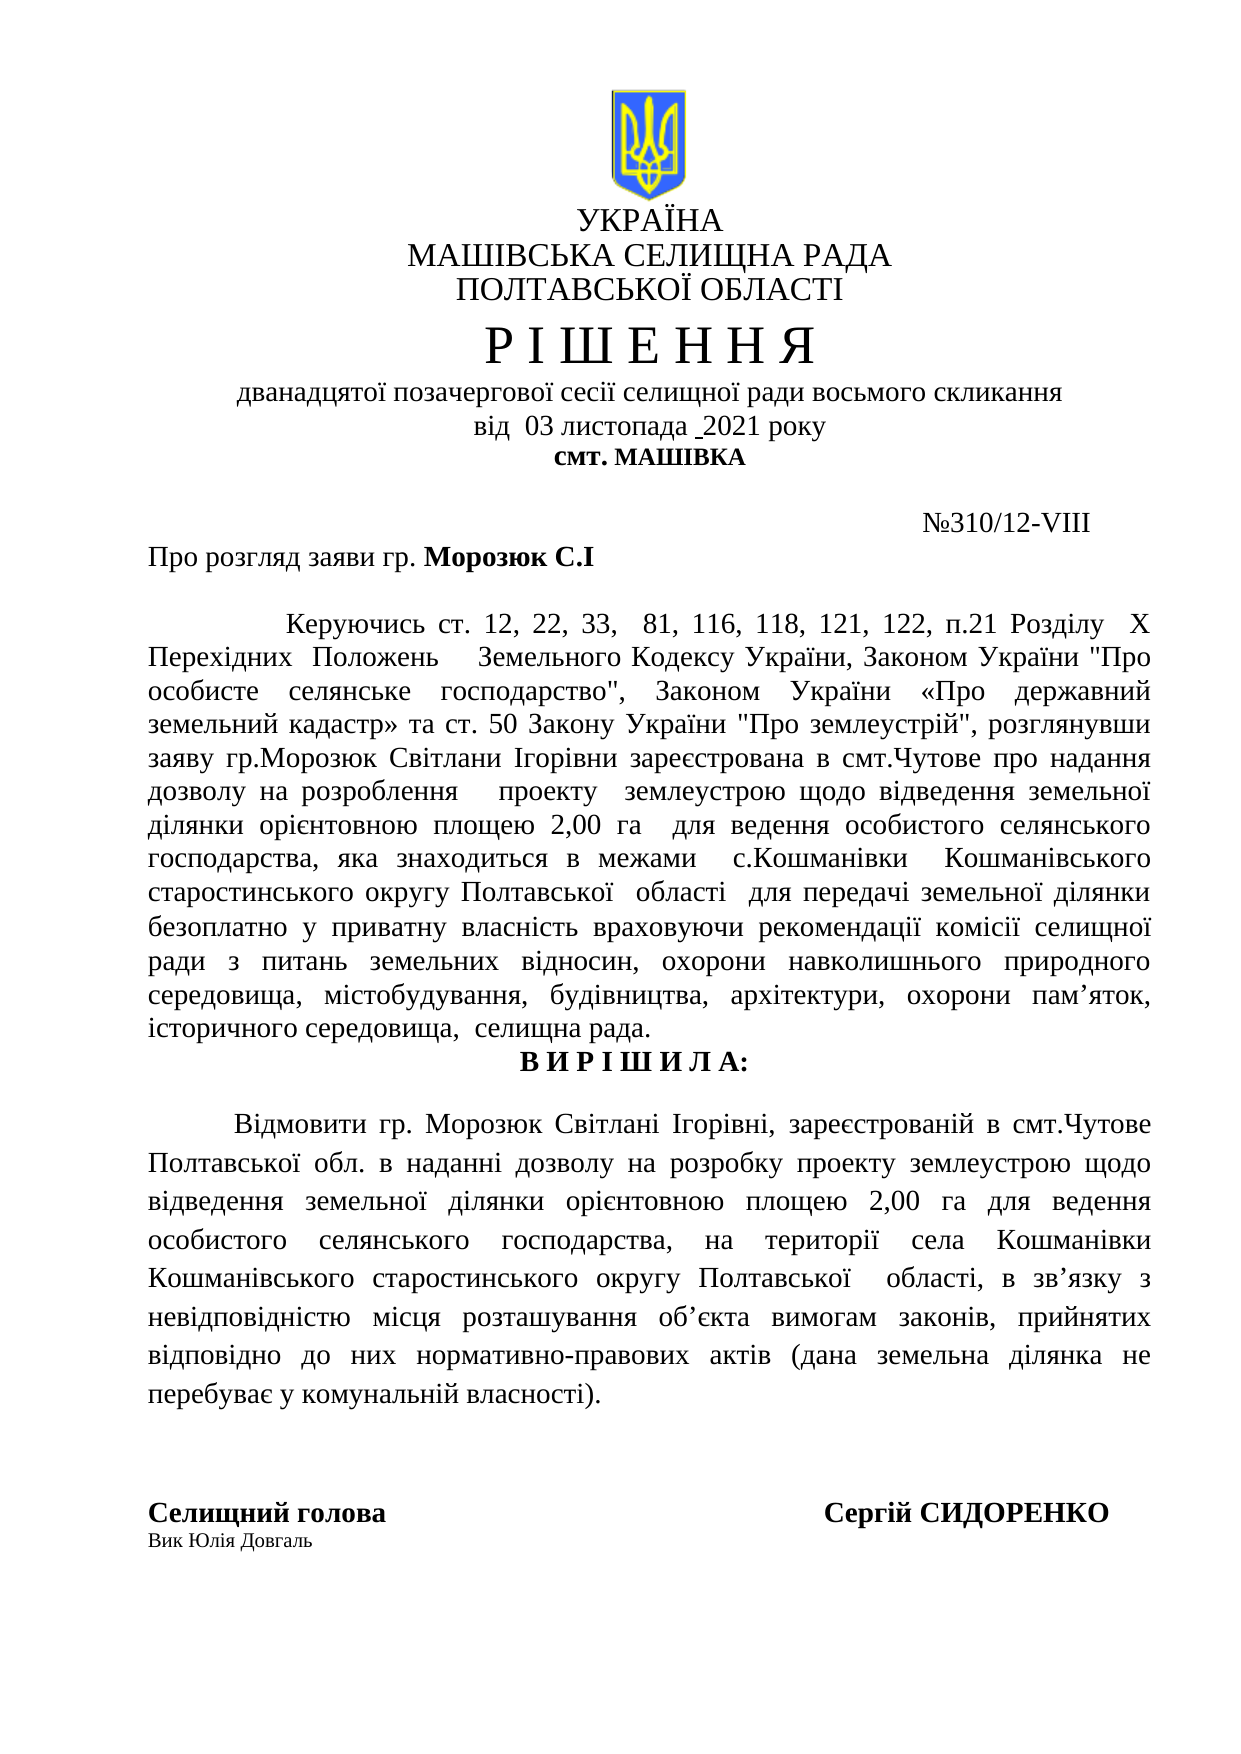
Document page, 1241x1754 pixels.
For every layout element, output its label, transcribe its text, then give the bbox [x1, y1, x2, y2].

text Відмовити гр. Морозюк Світлані Ігорівні, зареєстрованій в смт.Чутове Полтавської обл. в наданні дозволу на розробку проекту землеустрою щодо відведення земельної ділянки орієнтовною площею 2,00 га для ведення особистого селянського господарства, на території села Кошманівки Кошманівського старостинського округу Полтавської області, в зв’язку з невідповідністю місця розташування об’єкта вимогам законів, прийнятих відповідно до них нормативно-правових актів (дана земельна ділянка не перебуває у комунальній власності). [148, 1106, 1152, 1409]
list смт. МАШІВКА [148, 441, 1152, 472]
table_header Про розгляд заяви гр. Морозюк С.І [136, 539, 729, 606]
text №310/12-VІІІ [148, 505, 1152, 539]
text МАШІВСЬКА СЕЛИЩНА РАДА [148, 239, 1152, 273]
text Вик Юлія Довгаль [148, 1528, 1152, 1552]
text Керуючись ст. 12, 22, 33, 81, 116, 118, 121, 122, п.21 Розділу Х Перехідних Положень Земельного Кодексу України, Законом України "Про особисте селянське господарство", Законом України «Про державний земельний кадастр» та ст. 50 Закону України "Про землеустрій", розглянувши заяву гр.Морозюк Світлани Ігорівни зареєстрована в смт.Чутове про надання дозволу на розроблення проекту землеустрою щодо відведення земельної ділянки орієнтовною площею 2,00 га для ведення особистого селянського господарства, яка знаходиться в межами с.Кошманівки Кошманівського старостинського округу Полтавської області для передачі земельної ділянки безоплатно у приватну власність враховуючи рекомендації комісії селищної ради з питань земельних відносин, охорони навколишнього природного середовища, містобудування, будівництва, архітектури, охорони пам’яток, історичного середовища, селищна рада. [148, 606, 1152, 1044]
text В И Р І Ш И Л А: [148, 1044, 1152, 1077]
text Селищний голова Сергій СИДОРЕНКО [148, 1495, 1152, 1528]
text УКРАЇНА [148, 204, 1152, 239]
list Р І Ш Е Н Н Я [148, 318, 1152, 374]
list дванадцятої позачергової сесії селищної ради восьмого скликання [148, 374, 1152, 408]
text ПОЛТАВСЬКОЇ ОБЛАСТІ [148, 273, 1152, 308]
list від 03 листопада 2021 року [148, 408, 1152, 441]
